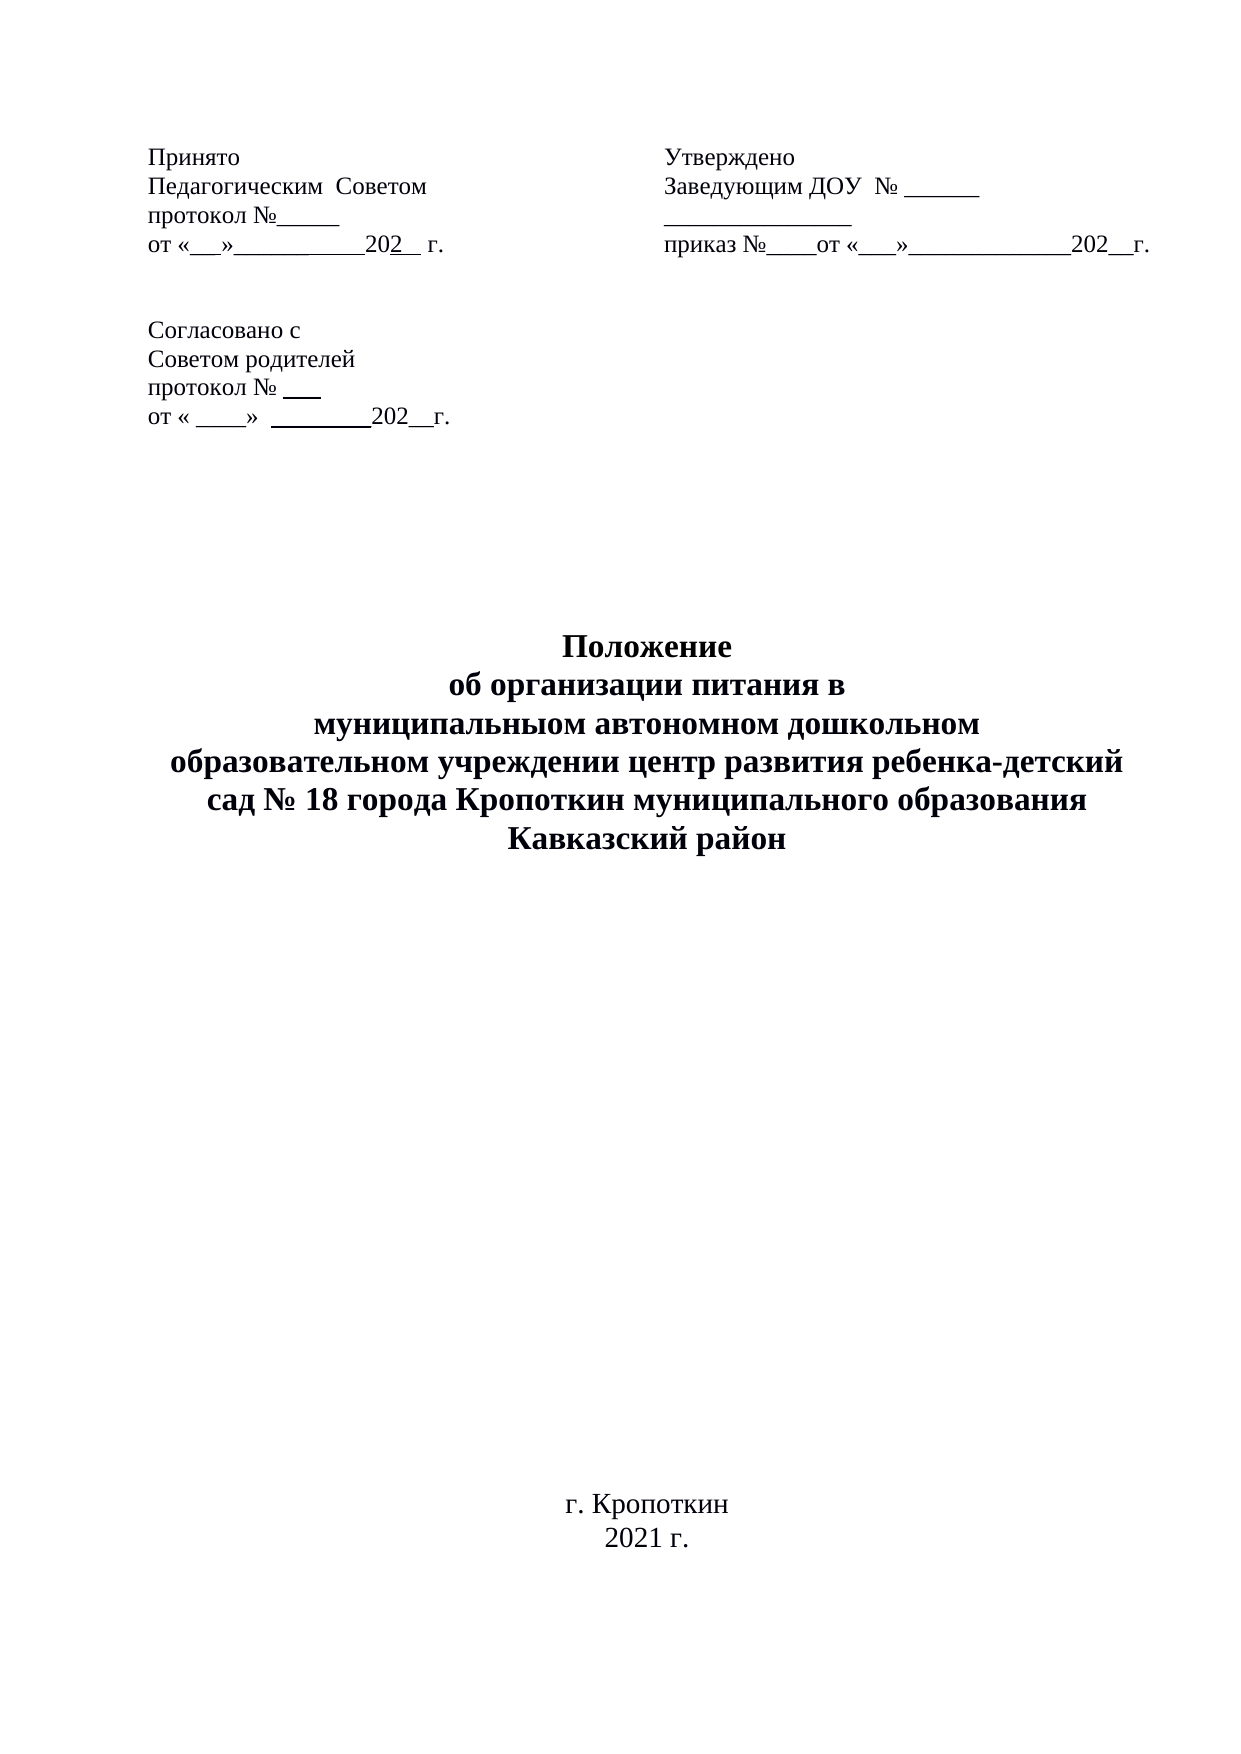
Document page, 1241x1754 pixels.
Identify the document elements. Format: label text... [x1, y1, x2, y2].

list протокол № ___ [148, 372, 1152, 401]
text г. Кропоткин [148, 1486, 1146, 1520]
list от « ____» ________202__г. [148, 401, 1152, 430]
list от «__ »______ 202 г. приказ №____от «___»_____________202__г. [148, 229, 1152, 257]
text муниципальныом автономном дошкольном [148, 703, 1146, 741]
list Принято Утверждено [148, 142, 1152, 171]
text об организации питания в [148, 665, 1146, 703]
text 2021 г. [148, 1520, 1146, 1553]
text образовательном учреждении центр развития ребенка-детский сад № 18 города Кропоткин муниципального образования Кавказский район [148, 741, 1146, 856]
list Советом родителей [148, 344, 1152, 372]
list Согласовано с [148, 315, 1152, 344]
list Педагогическим Советом Заведующим ДОУ № ______ [148, 171, 1152, 200]
text Положение [148, 626, 1146, 665]
list протокол №_____ _______________ [148, 200, 1152, 229]
